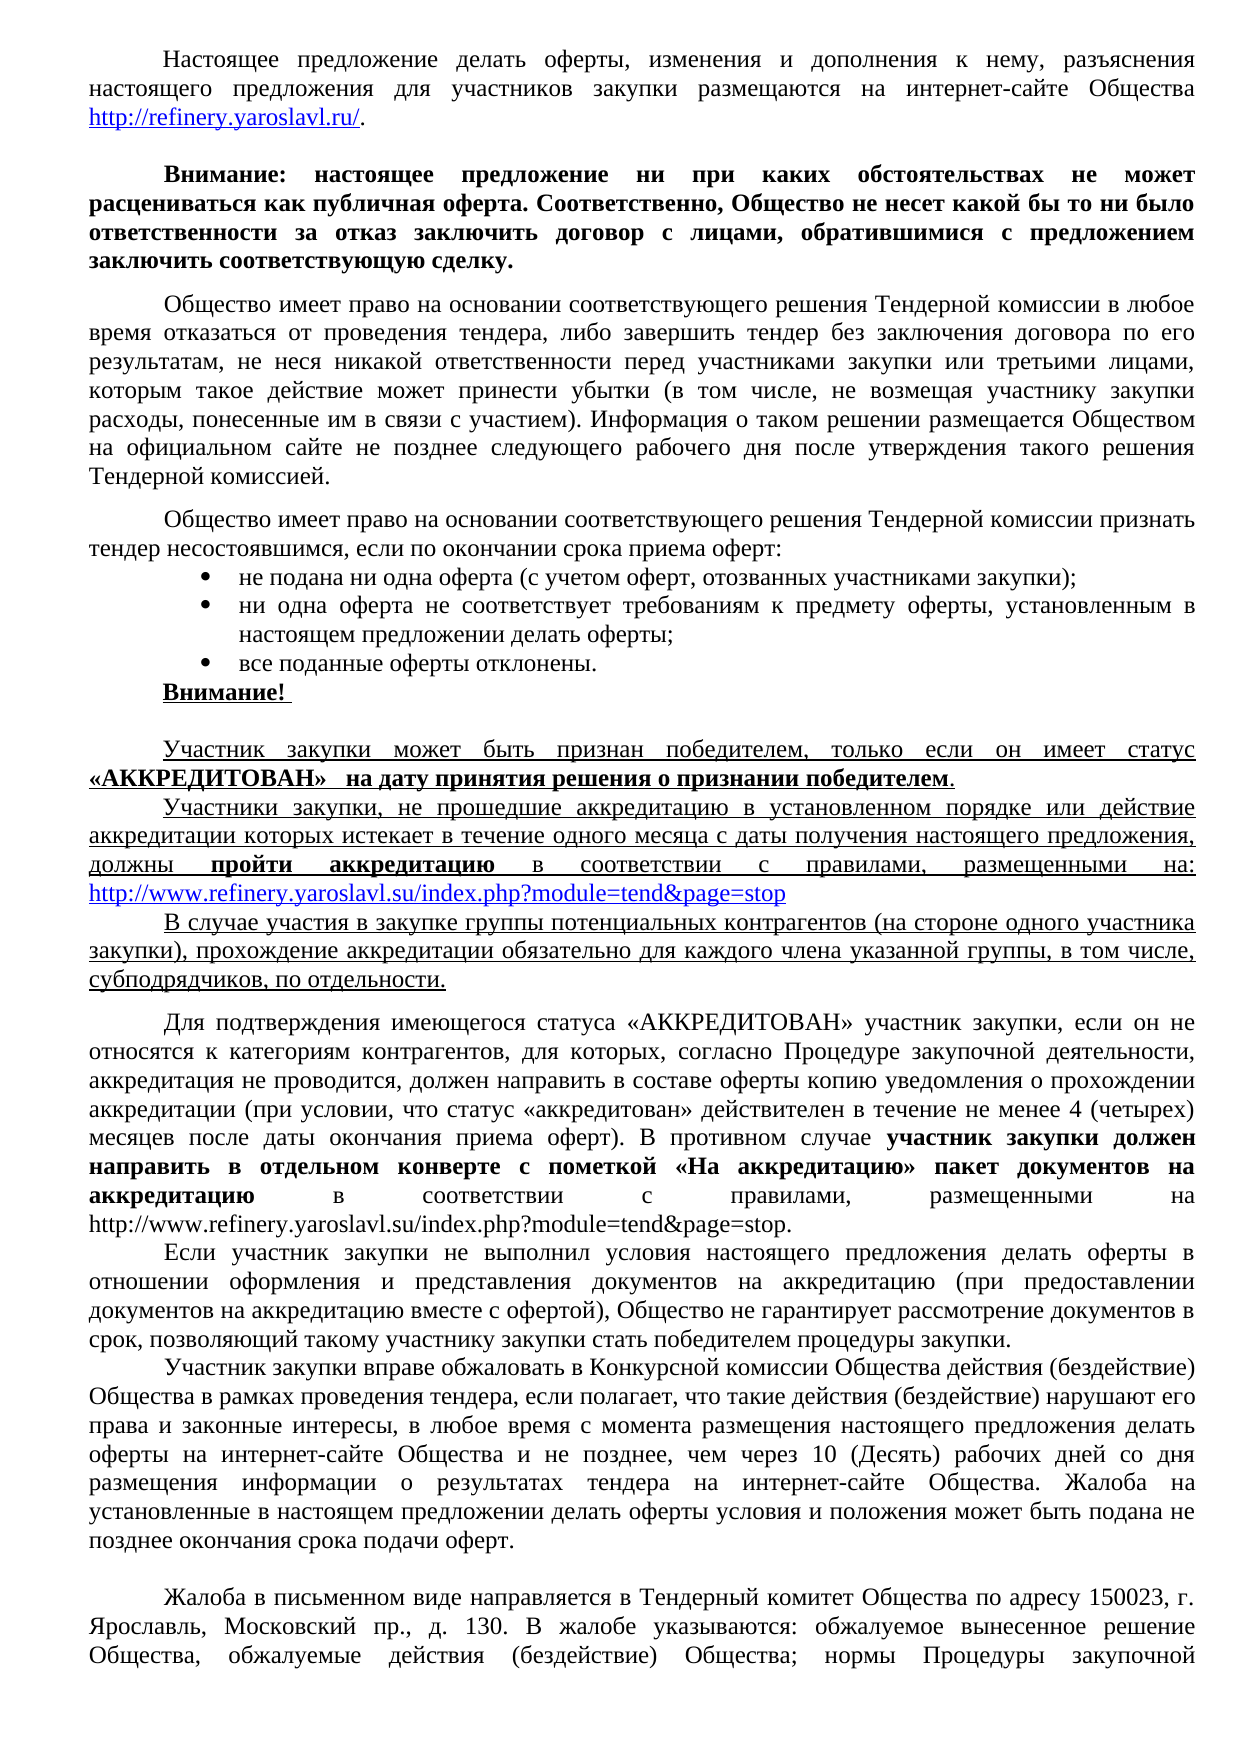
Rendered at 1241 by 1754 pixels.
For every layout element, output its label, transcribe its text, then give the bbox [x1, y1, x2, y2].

text Общество имеет право на основании соответствующего решения Тендерной комиссии признать тендер несостоявшимся, если по окончании срока приема оферт: [89, 504, 1196, 562]
list все поданные оферты отклонены. [201, 648, 1196, 677]
list не подана ни одна оферта (с учетом оферт, отозванных участниками закупки); [201, 562, 1196, 591]
text Участники закупки, не прошедшие аккредитацию в установленном порядке или действие аккредитации которых истекает в течение одного месяца с даты получения настоящего предложения, должны пройти аккредитацию в соответствии с правилами, размещенными на: http://www.refinery.yaroslavl.su/index.php?module=tend&page=stop [89, 792, 1196, 846]
text Внимание! [89, 677, 1196, 706]
text Участники закупки, не прошедшие аккредитацию в установленном порядке или действие аккредитации которых истекает в течение одного месяца с даты получения настоящего предложения, должны пройти аккредитацию в соответствии с правилами, размещенными на: http://www.refinery.yaroslavl.su/index.php?module=tend&page=stop [89, 876, 1196, 907]
text Участник закупки вправе обжаловать в Конкурсной комиссии Общества действия (бездействие) Общества в рамках проведения тендера, если полагает, что такие действия (бездействие) нарушают его права и законные интересы, в любое время с момента размещения настоящего предложения делать оферты на интернет-сайте Общества и не позднее, чем через 10 (Десять) рабочих дней со дня размещения информации о результатах тендера на интернет-сайте Общества. Жалоба на установленные в настоящем предложении делать оферты условия и положения может быть подана не позднее окончания срока подачи оферт. [89, 1352, 1196, 1554]
text Для подтверждения имеющегося статуса «АККРЕДИТОВАН» участник закупки, если он не относятся к категориям контрагентов, для которых, согласно Процедуре закупочной деятельности, аккредитация не проводится, должен направить в составе оферты копию уведомления о прохождении аккредитации (при условии, что статус «аккредитован» действителен в течение не менее 4 (четырех) месяцев после даты окончания приема оферт). В противном случае участник закупки должен направить в отдельном конверте с пометкой «На аккредитацию» пакет документов на аккредитацию в соответствии с правилами, размещенными на http://www.refinery.yaroslavl.su/index.php?module=tend&page=stop. [89, 1007, 1196, 1237]
text Участники закупки, не прошедшие аккредитацию в установленном порядке или действие аккредитации которых истекает в течение одного месяца с даты получения настоящего предложения, должны пройти аккредитацию в соответствии с правилами, размещенными на: http://www.refinery.yaroslavl.su/index.php?module=tend&page=stop [89, 847, 1196, 874]
list ни одна оферта не соответствует требованиям к предмету оферты, установленным в настоящем предложении делать оферты; [201, 591, 1196, 648]
text Участник закупки может быть признан победителем, только если он имеет статус «АККРЕДИТОВАН» на дату принятия решения о признании победителем. [89, 734, 1196, 792]
text Общество имеет право на основании соответствующего решения Тендерной комиссии в любое время отказаться от проведения тендера, либо завершить тендер без заключения договора по его результатам, не неся никакой ответственности перед участниками закупки или третьими лицами, которым такое действие может принести убытки (в том числе, не возмещая участнику закупки расходы, понесенные им в связи с участием). Информация о таком решении размещается Обществом на официальном сайте не позднее следующего рабочего дня после утверждения такого решения Тендерной комиссией. [89, 289, 1196, 490]
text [89, 1582, 1196, 1669]
text Настоящее предложение делать оферты, изменения и дополнения к нему, разъяснения настоящего предложения для участников закупки размещаются на интернет-сайте Общества http://refinery.yaroslavl.ru/. [89, 44, 1196, 131]
text В случае участия в закупке группы потенциальных контрагентов (на стороне одного участника закупки), прохождение аккредитации обязательно для каждого члена указанной группы, в том числе, субподрядчиков, по отдельности. [89, 907, 1196, 961]
text Внимание: настоящее предложение ни при каких обстоятельствах не может расцениваться как публичная оферта. Соответственно, Общество не несет какой бы то ни было ответственности за отказ заключить договор с лицами, обратившимися с предложением заключить соответствующую сделку. [89, 159, 1196, 274]
text В случае участия в закупке группы потенциальных контрагентов (на стороне одного участника закупки), прохождение аккредитации обязательно для каждого члена указанной группы, в том числе, субподрядчиков, по отдельности. [89, 962, 1196, 993]
text Если участник закупки не выполнил условия настоящего предложения делать оферты в отношении оформления и представления документов на аккредитацию (при предоставлении документов на аккредитацию вместе с офертой), Общество не гарантирует рассмотрение документов в срок, позволяющий такому участнику закупки стать победителем процедуры закупки. [89, 1237, 1196, 1352]
